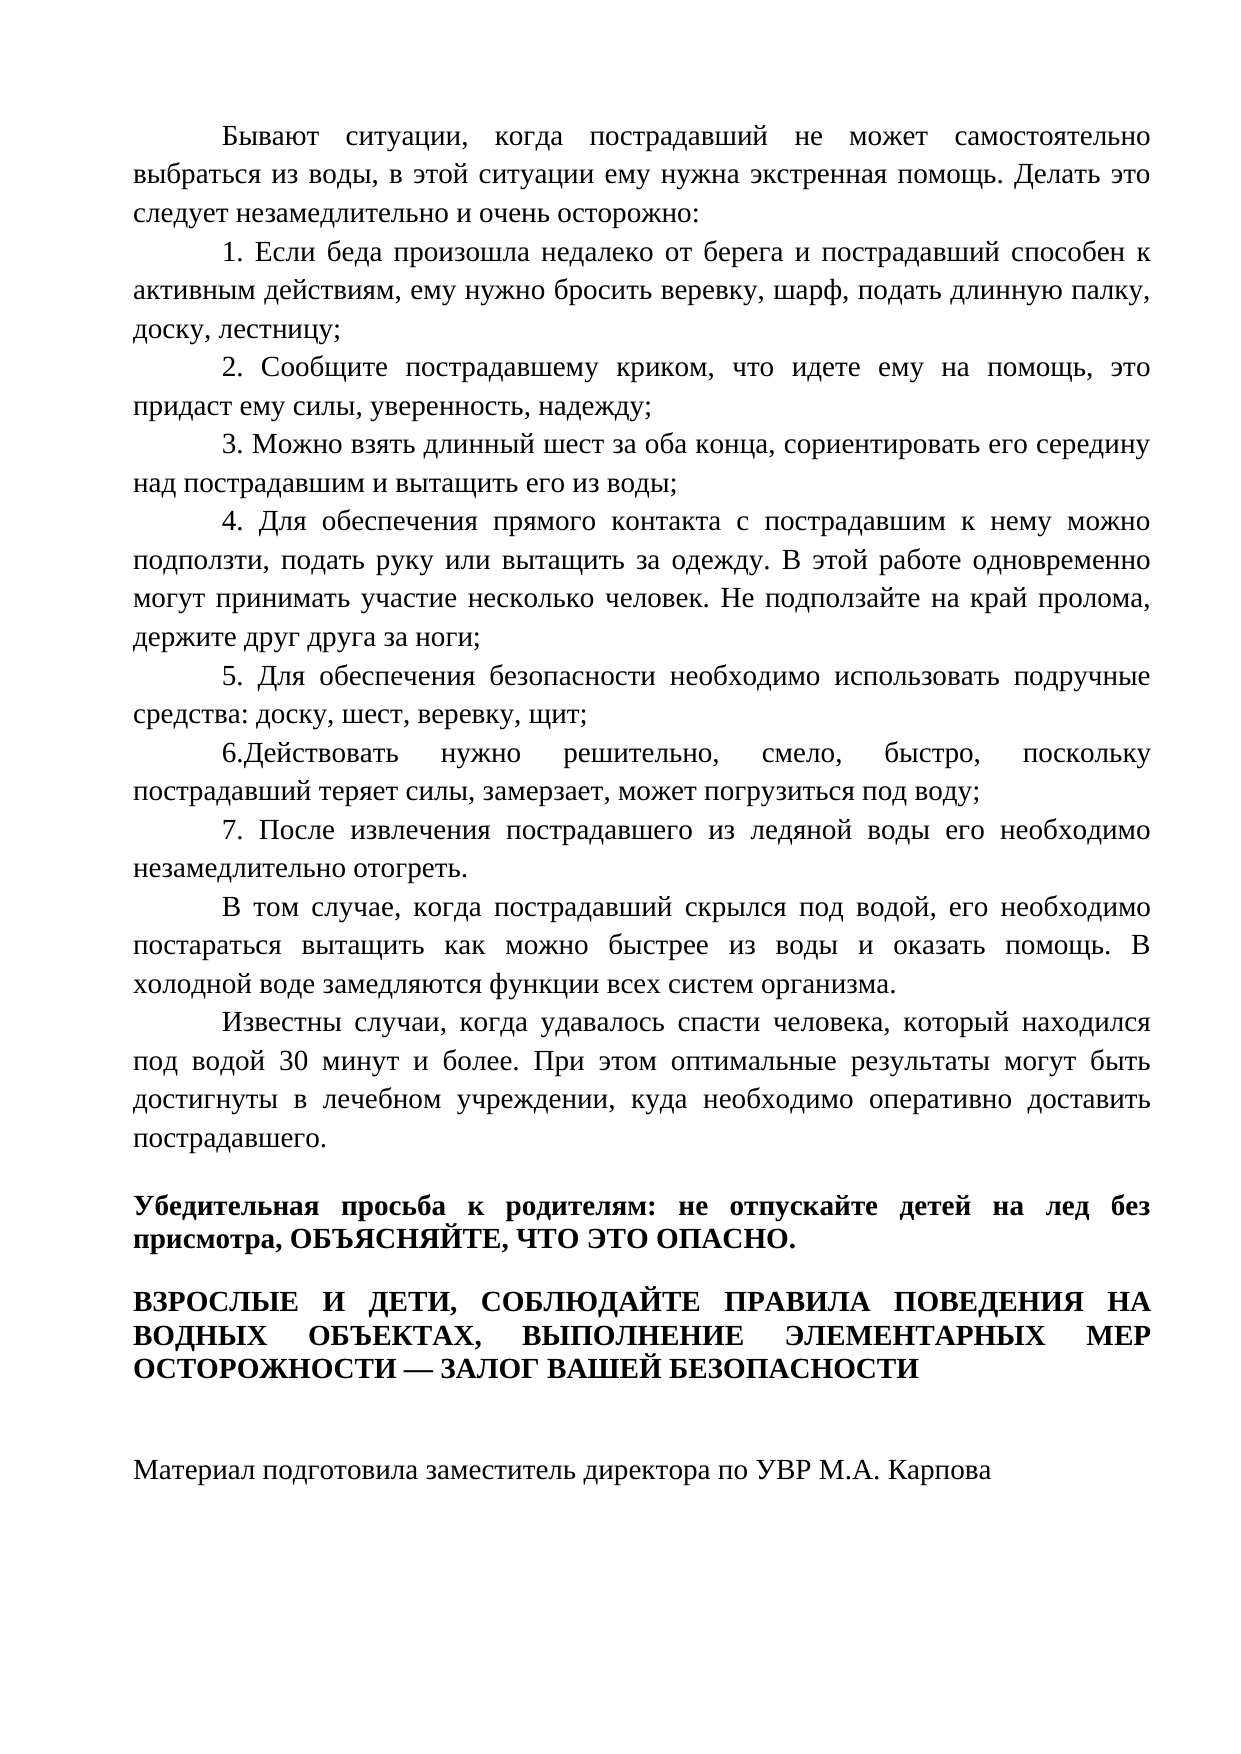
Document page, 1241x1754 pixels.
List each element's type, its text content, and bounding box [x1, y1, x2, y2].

text 2. Сообщите пострадавшему криком, что идете ему на помощь, это придаст ему силы, уверенность, надежду; [133, 349, 1152, 421]
text 5. Для обеспечения безопасности необходимо использовать подручные средства: доску, шест, веревку, щит; [133, 658, 1152, 730]
text Известны случаи, когда удавалось спасти человека, который находился под водой 30 минут и более. При этом оптимальные результаты могут быть достигнуты в лечебном учреждении, куда необходимо оперативно доставить пострадавшего. [133, 1004, 1152, 1154]
text ВЗРОСЛЫЕ И ДЕТИ, СОБЛЮДАЙТЕ ПРАВИЛА ПОВЕДЕНИЯ НА ВОДНЫХ ОБЪЕКТАХ, ВЫПОЛНЕНИЕ ЭЛЕМЕНТАРНЫХ МЕР ОСТОРОЖНОСТИ — ЗАЛОГ ВАШЕЙ БЕЗОПАСНОСТИ [133, 1284, 1152, 1385]
text 3. Можно взять длинный шест за оба конца, сориентировать его середину над пострадавшим и вытащить его из воды; [133, 426, 1152, 498]
text Убедительная просьба к родителям: не отпускайте детей на лед без присмотра, ОБЪЯСНЯЙТЕ, ЧТО ЭТО ОПАСНО. [133, 1188, 1152, 1255]
text 4. Для обеспечения прямого контакта с пострадавшим к нему можно подползти, подать руку или вытащить за одежду. В этой работе одновременно могут принимать участие несколько человек. Не подползайте на край пролома, держите друг друга за ноги; [133, 503, 1152, 653]
text 1. Если беда произошла недалеко от берега и пострадавший способен к активным действиям, ему нужно бросить веревку, шарф, подать длинную палку, доску, лестницу; [133, 234, 1152, 344]
text Материал подготовила заместитель директора по УВР М.А. Карпова [133, 1385, 1152, 1486]
text 7. После извлечения пострадавшего из ледяной воды его необходимо незамедлительно отогреть. [133, 812, 1152, 884]
text 6.Действовать нужно решительно, смело, быстро, поскольку пострадавший теряет силы, замерзает, может погрузиться под воду; [133, 735, 1152, 807]
text В том случае, когда пострадавший скрылся под водой, его необходимо постараться вытащить как можно быстрее из воды и оказать помощь. В холодной воде замедляются функции всех систем организма. [133, 889, 1152, 999]
text Бывают ситуации, когда пострадавший не может самостоятельно выбраться из воды, в этой ситуации ему нужна экстренная помощь. Делать это следует незамедлительно и очень осторожно: [133, 118, 1152, 229]
